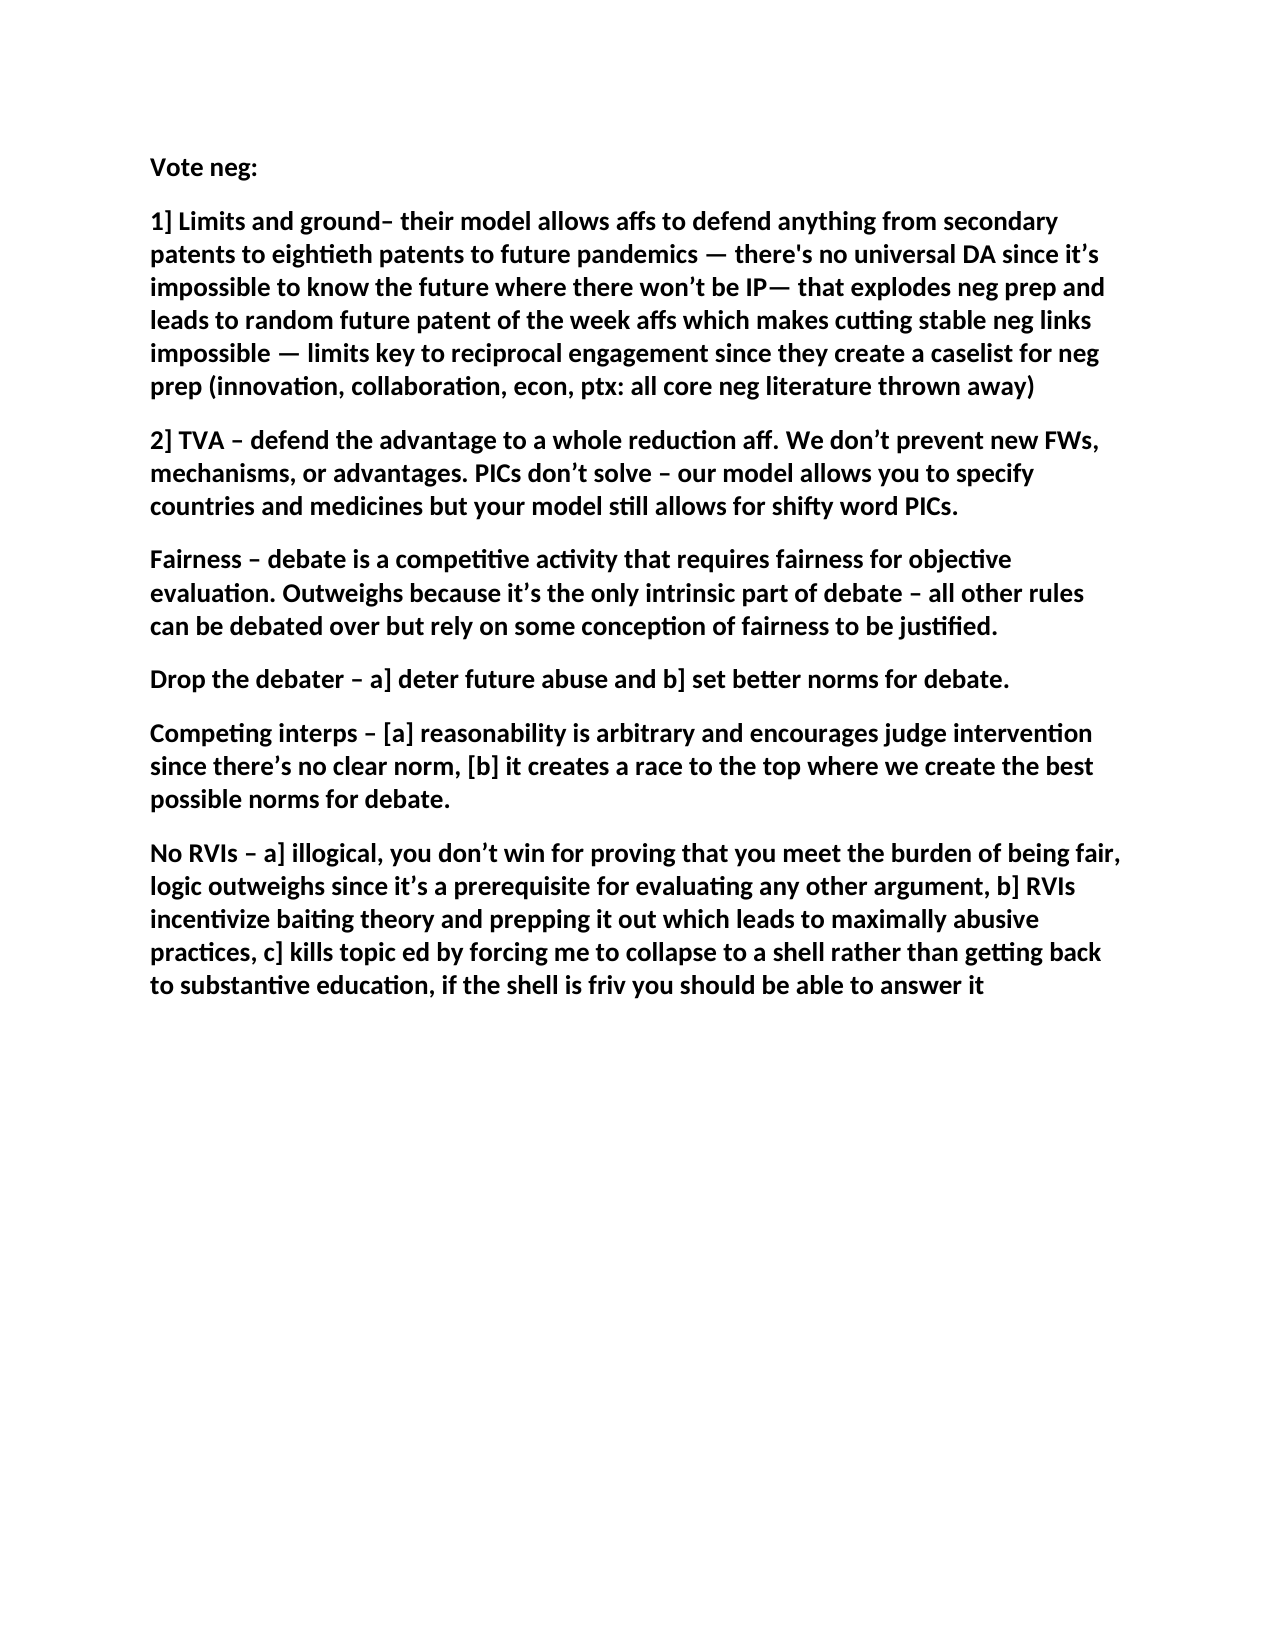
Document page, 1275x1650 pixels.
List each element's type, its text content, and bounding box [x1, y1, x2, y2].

subtitle No RVIs – a] illogical, you don’t win for proving that you meet the burden of being fair, logic outweighs since it’s a prerequisite for evaluating any other argument, b] RVIs incentivize baiting theory and prepping it out which leads to maximally abusive practices, c] kills topic ed by forcing me to collapse to a shell rather than getting back to substantive education, if the shell is friv you should be able to answer it [150, 836, 1125, 1001]
subtitle Fairness – debate is a competitive activity that requires fairness for objective evaluation. Outweighs because it’s the only intrinsic part of debate – all other rules can be debated over but rely on some conception of fairness to be justified. [150, 543, 1125, 642]
subtitle 2] TVA – defend the advantage to a whole reduction aff. We don’t prevent new FWs, mechanisms, or advantages. PICs don’t solve – our model allows you to specify countries and medicines but your model still allows for shifty word PICs. [150, 423, 1125, 522]
subtitle Vote neg: [150, 150, 1125, 183]
subtitle Drop the debater – a] deter future abuse and b] set better norms for debate. [150, 663, 1125, 696]
subtitle Competing interps – [a] reasonability is arbitrary and encourages judge intervention since there’s no clear norm, [b] it creates a race to the top where we create the best possible norms for debate. [150, 716, 1125, 816]
subtitle 1] Limits and ground– their model allows affs to defend anything from secondary patents to eightieth patents to future pandemics — there's no universal DA since it’s impossible to know the future where there won’t be IP— that explodes neg prep and leads to random future patent of the week affs which makes cutting stable neg links impossible — limits key to reciprocal engagement since they create a caselist for neg prep (innovation, collaboration, econ, ptx: all core neg literature thrown away) [150, 204, 1125, 402]
